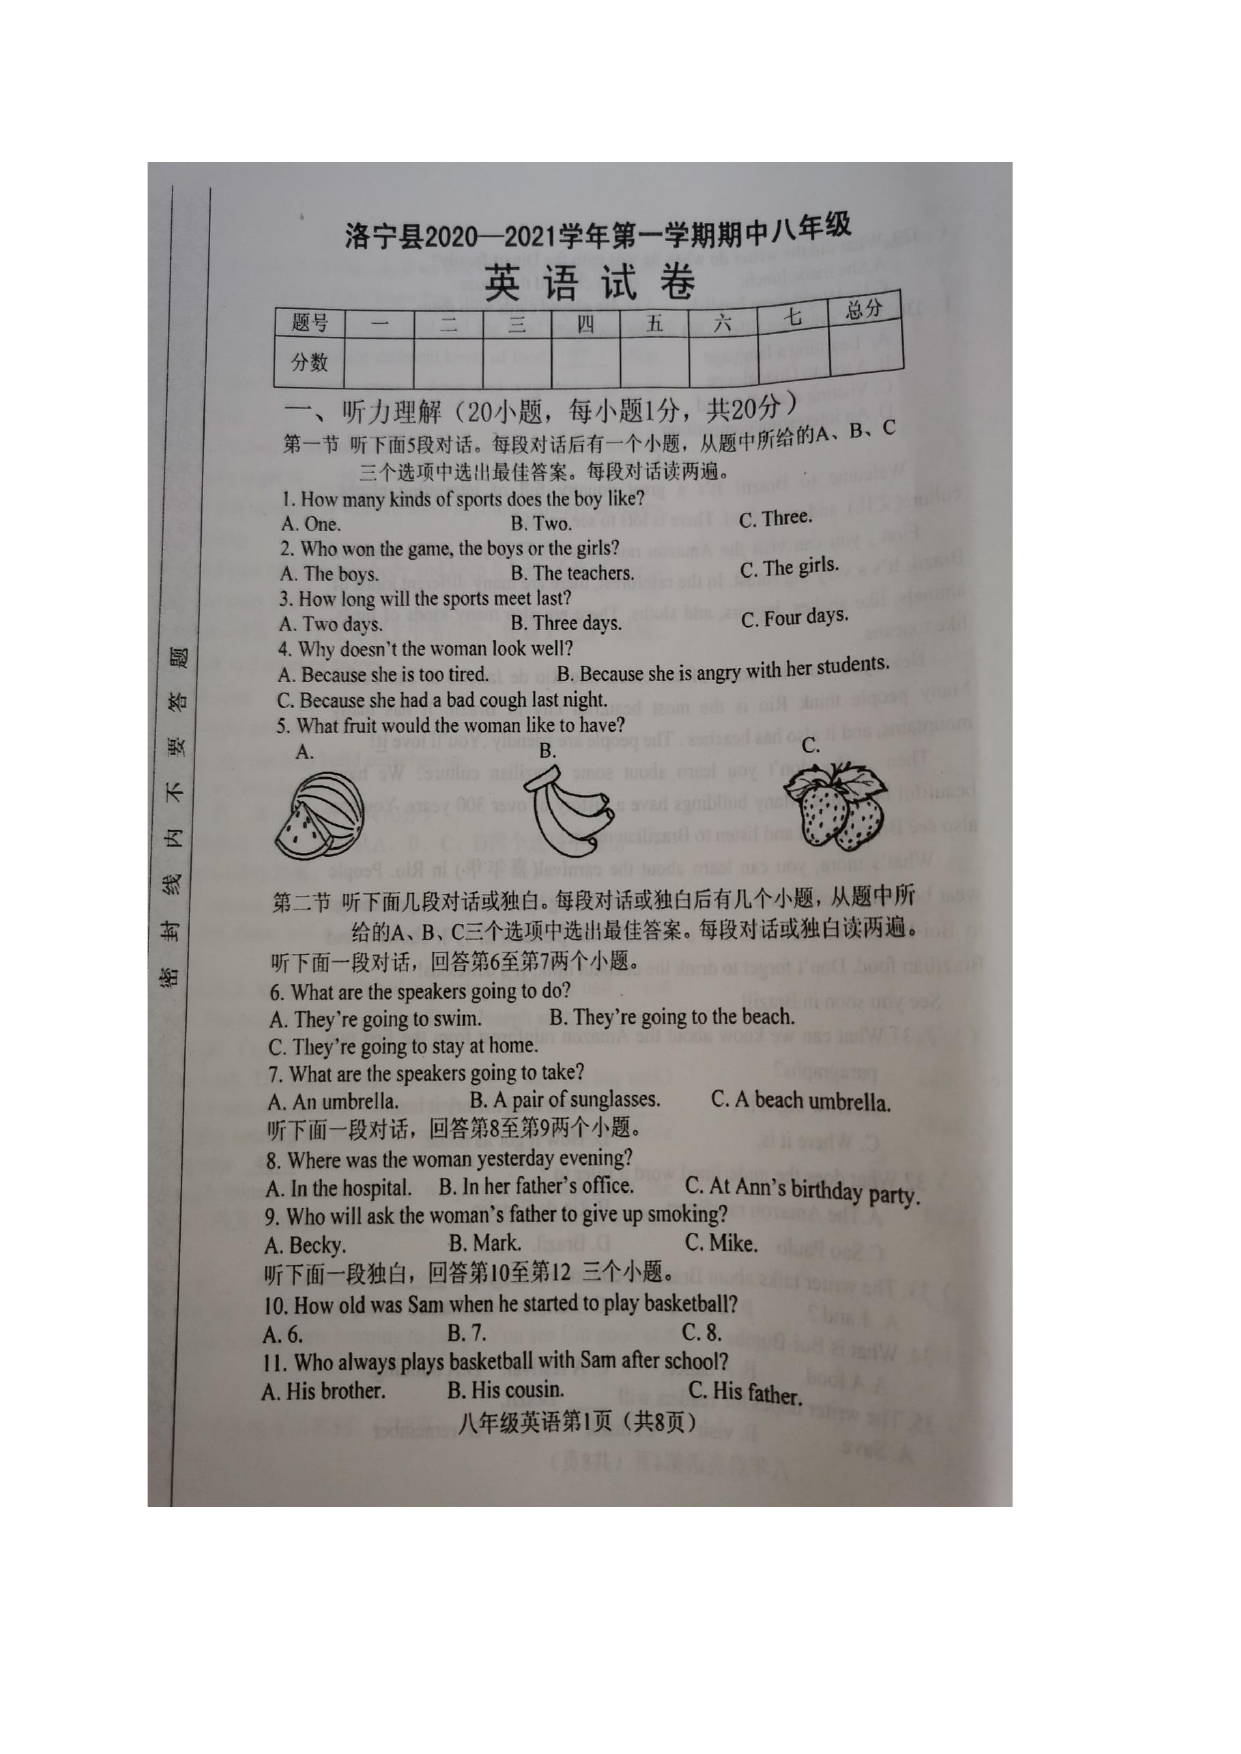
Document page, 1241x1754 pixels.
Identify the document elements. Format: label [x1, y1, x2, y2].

picture [147, 162, 1013, 1507]
